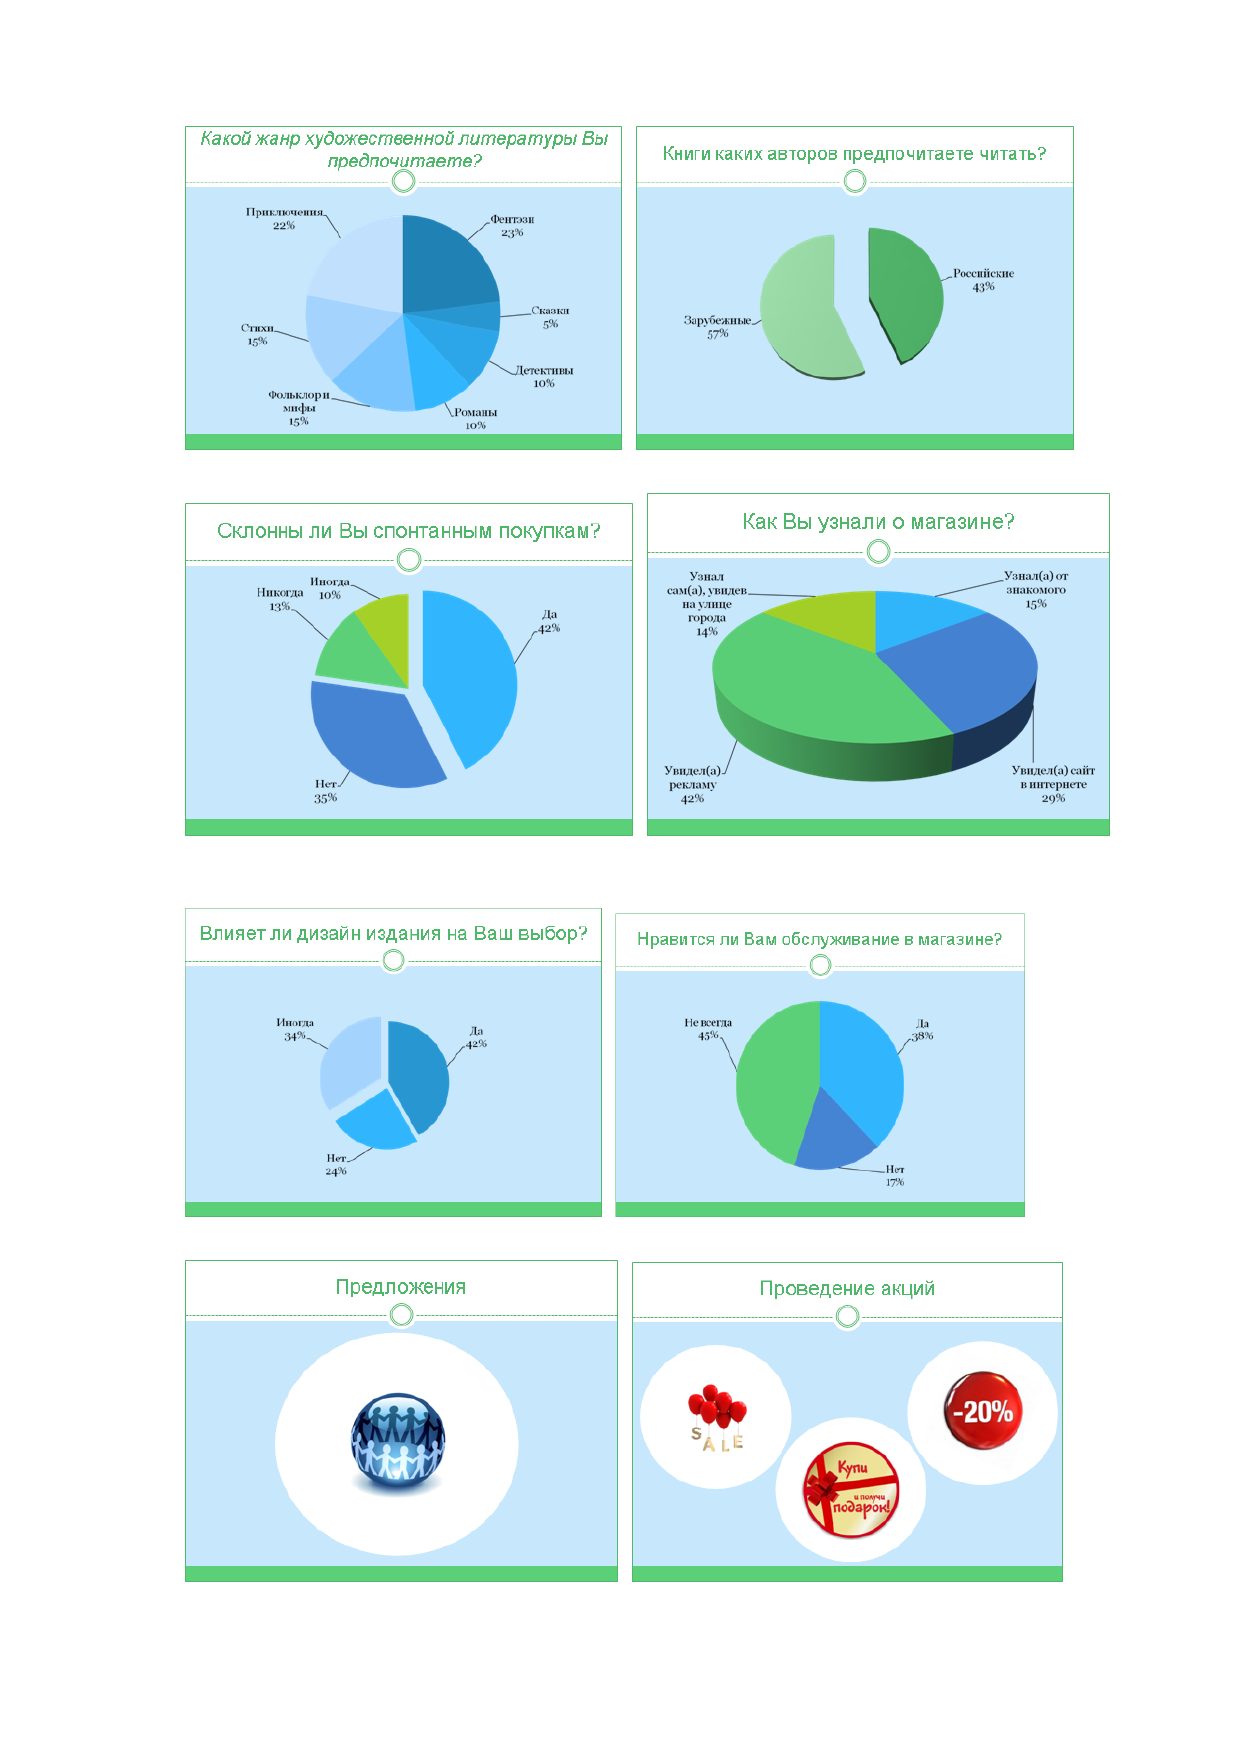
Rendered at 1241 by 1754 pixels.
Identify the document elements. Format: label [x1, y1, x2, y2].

picture [177, 900, 1032, 1224]
picture [177, 485, 1117, 843]
picture [177, 1252, 1070, 1589]
picture [177, 118, 1081, 457]
